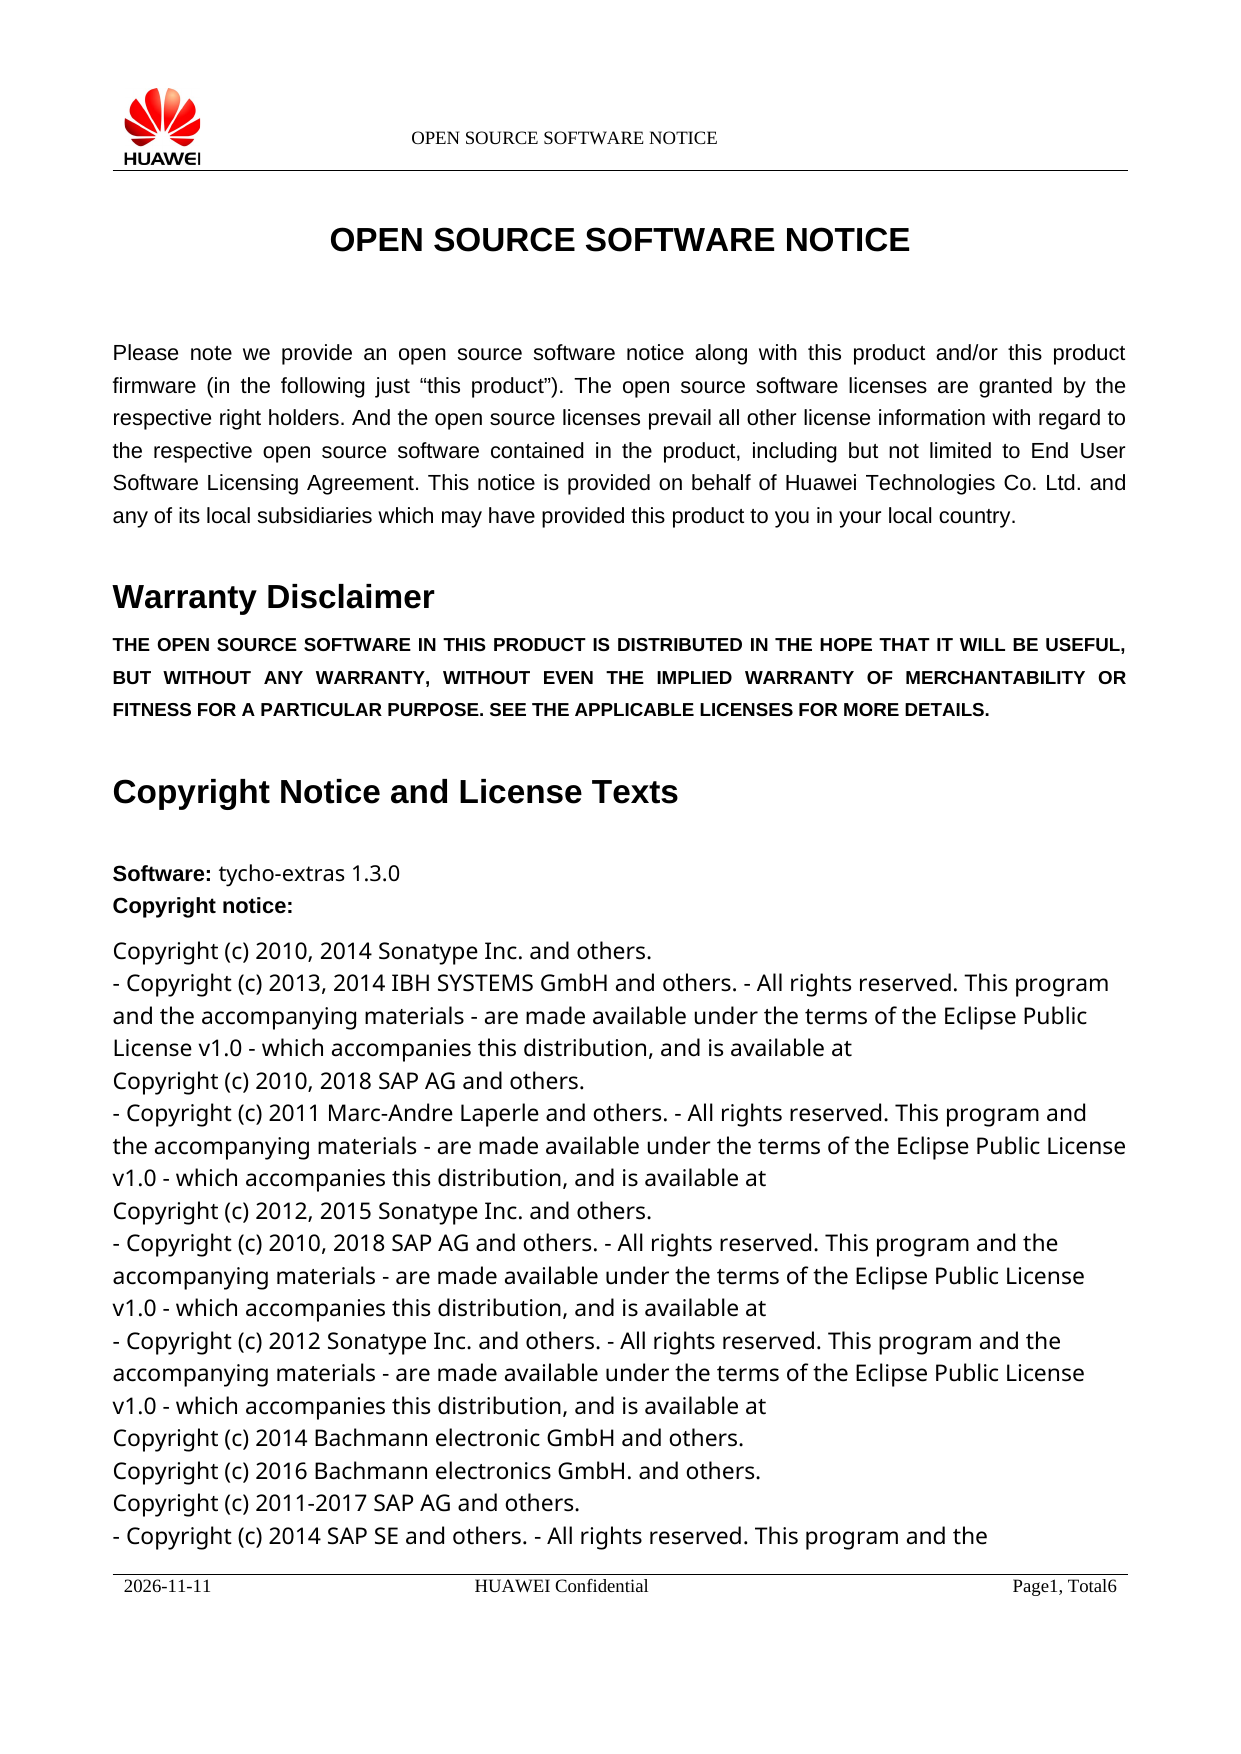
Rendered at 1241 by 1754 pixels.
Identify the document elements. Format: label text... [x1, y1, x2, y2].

text Please note we provide an open source software notice along with this product and/or this product firmware (in the following just “this product”). The open source software licenses are granted by the respective right holders. And the open source licenses prevail all other license information with regard to the respective open source software contained in the product, including but not limited to End User Software Licensing Agreement. This notice is provided on behalf of Huawei Technologies Co. Ltd. and any of its local subsidiaries which may have provided this product to you in your local country. [112, 336, 1128, 531]
text OPEN SOURCE SOFTWARE NOTICE [112, 206, 1128, 271]
text Copyright Notice and License Texts [112, 759, 1128, 824]
text Warranty Disclaimer [112, 564, 1128, 629]
text The open source software in this product is distributed in the hope that it will be useful, but WITHOUT ANY WARRANTY, without even the implied warranty of MERCHANTABILITY or FITNESS FOR A PARTICULAR PURPOSE. See the applicable licenses for more details. [112, 629, 1128, 726]
picture [124, 88, 201, 165]
text Copyright notice: [112, 889, 1128, 921]
title Software: tycho-extras 1.3.0 [112, 856, 1128, 889]
